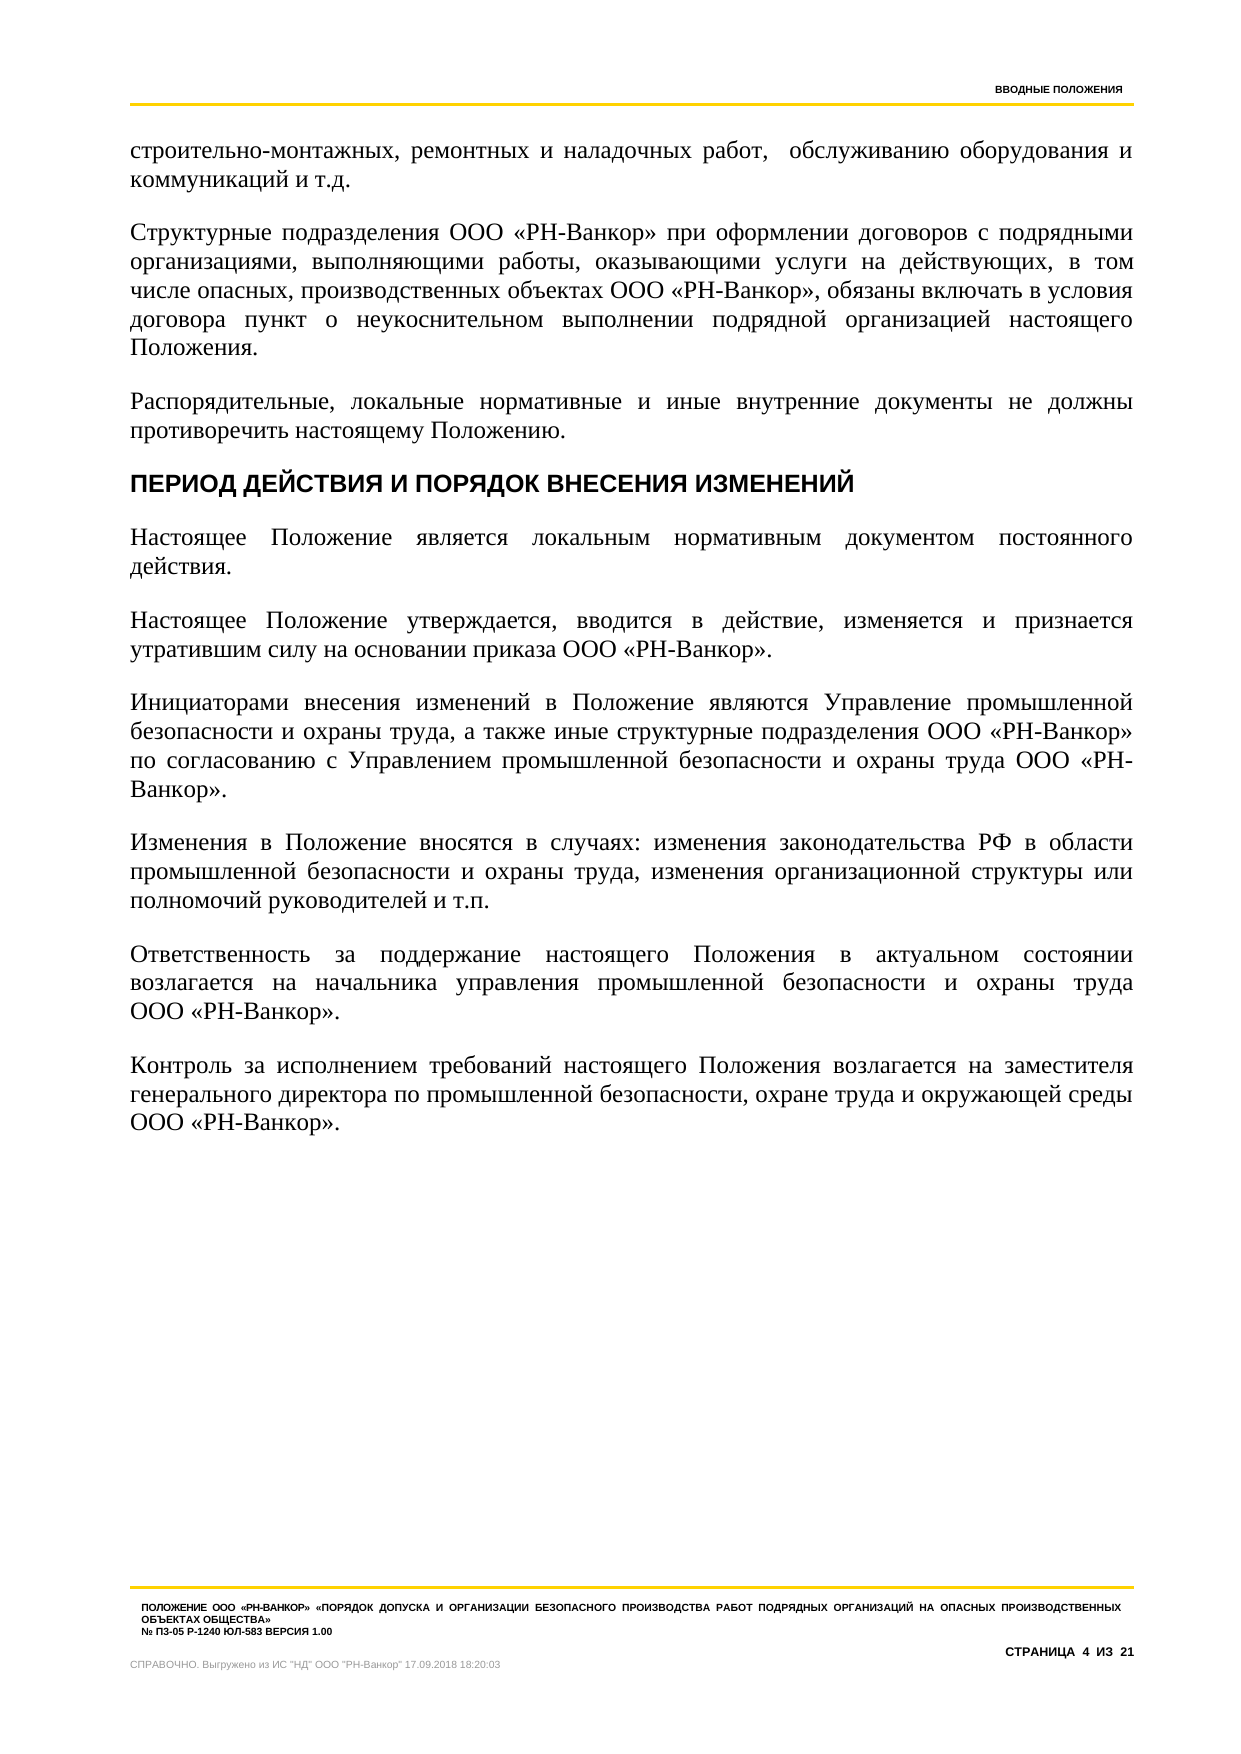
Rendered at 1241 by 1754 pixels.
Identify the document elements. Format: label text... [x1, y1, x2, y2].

text Распорядительные, локальные нормативные и иные внутренние документы не должны противоречить настоящему Положению. [130, 386, 1134, 444]
text Инициаторами внесения изменений в Положение являются Управление промышленной безопасности и охраны труда, а также иные структурные подразделения ООО «РН-Ванкор» по согласованию с Управлением промышленной безопасности и охраны труда ООО «РН-Ванкор». [130, 687, 1134, 802]
text Настоящее Положение является локальным нормативным документом постоянного действия. [130, 522, 1134, 580]
text Настоящее Положение утверждается, вводится в действие, изменяется и признается утратившим силу на основании приказа ООО «РН-Ванкор». [130, 605, 1134, 662]
text Контроль за исполнением требований настоящего Положения возлагается на заместителя генерального директора по промышленной безопасности, охране труда и окружающей среды ООО «РН-Ванкор». [130, 1050, 1134, 1136]
text Изменения в Положение вносятся в случаях: изменения законодательства РФ в области промышленной безопасности и охраны труда, изменения организационной структуры или полномочий руководителей и т.п. [130, 827, 1134, 914]
text Ответственность за поддержание настоящего Положения в актуальном состоянии возлагается на начальника управления промышленной безопасности и охраны труда ООО «РН-Ванкор». [130, 939, 1134, 1025]
text Структурные подразделения ООО «РН-Ванкор» при оформлении договоров с подрядными организациями, выполняющими работы, оказывающими услуги на действующих, в том числе опасных, производственных объектах ООО «РН-Ванкор», обязаны включать в условия договора пункт о неукоснительном выполнении подрядной организацией настоящего Положения. [130, 217, 1134, 361]
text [130, 135, 1134, 192]
subtitle Период действия и порядок внесения изменений [130, 469, 1134, 497]
